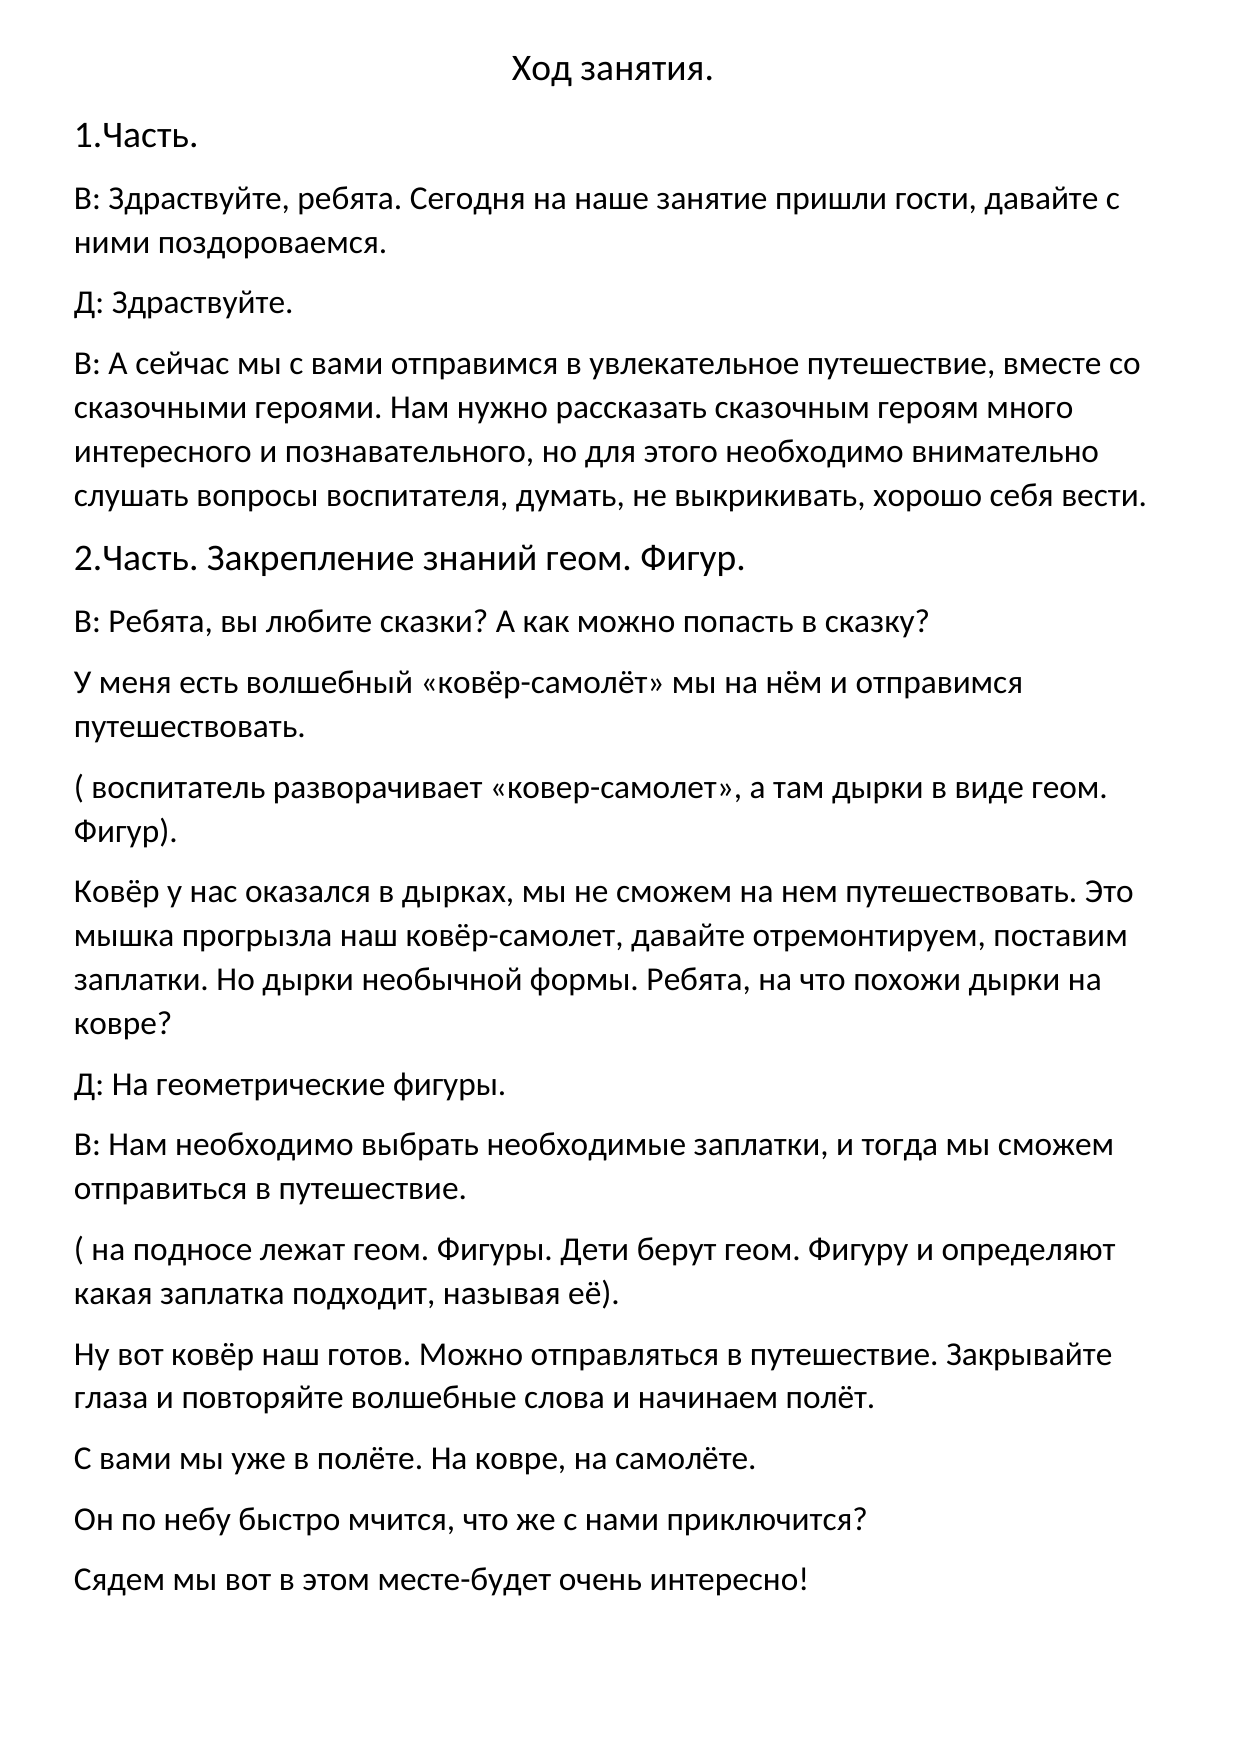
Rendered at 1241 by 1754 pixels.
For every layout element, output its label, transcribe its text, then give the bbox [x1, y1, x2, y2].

text Д: Здраствуйте. [74, 281, 1152, 322]
text 1.Часть. [74, 111, 1152, 156]
text В: Ребята, вы любите сказки? А как можно попасть в сказку? [74, 601, 1152, 641]
text ( на подносе лежат геом. Фигуры. Дети берут геом. Фигуру и определяют какая заплатка подходит, называя её). [74, 1228, 1152, 1313]
text С вами мы уже в полёте. На ковре, на самолёте. [74, 1437, 1152, 1478]
text В: Нам необходимо выбрать необходимые заплатки, и тогда мы сможем отправиться в путешествие. [74, 1123, 1152, 1208]
text 2.Часть. Закрепление знаний геом. Фигур. [74, 534, 1152, 580]
text Д: На геометрические фигуры. [74, 1063, 1152, 1103]
text Ковёр у нас оказался в дырках, мы не сможем на нем путешествовать. Это мышка прогрызла наш ковёр-самолет, давайте отремонтируем, поставим заплатки. Но дырки необычной формы. Ребята, на что похожи дырки на ковре? [74, 870, 1152, 1043]
text В: Здраствуйте, ребята. Сегодня на наше занятие пришли гости, давайте с ними поздороваемся. [74, 177, 1152, 261]
text У меня есть волшебный «ковёр-самолёт» мы на нём и отправимся путешествовать. [74, 661, 1152, 746]
text Ход занятия. [74, 44, 1152, 90]
text Ну вот ковёр наш готов. Можно отправляться в путешествие. Закрывайте глаза и повторяйте волшебные слова и начинаем полёт. [74, 1333, 1152, 1417]
text ( воспитатель разворачивает «ковер-самолет», а там дырки в виде геом. Фигур). [74, 766, 1152, 850]
text Сядем мы вот в этом месте-будет очень интересно! [74, 1558, 1152, 1599]
text Он по небу быстро мчится, что же с нами приключится? [74, 1498, 1152, 1538]
text В: А сейчас мы с вами отправимся в увлекательное путешествие, вместе со сказочными героями. Нам нужно рассказать сказочным героям много интересного и познавательного, но для этого необходимо внимательно слушать вопросы воспитателя, думать, не выкрикивать, хорошо себя вести. [74, 342, 1152, 514]
